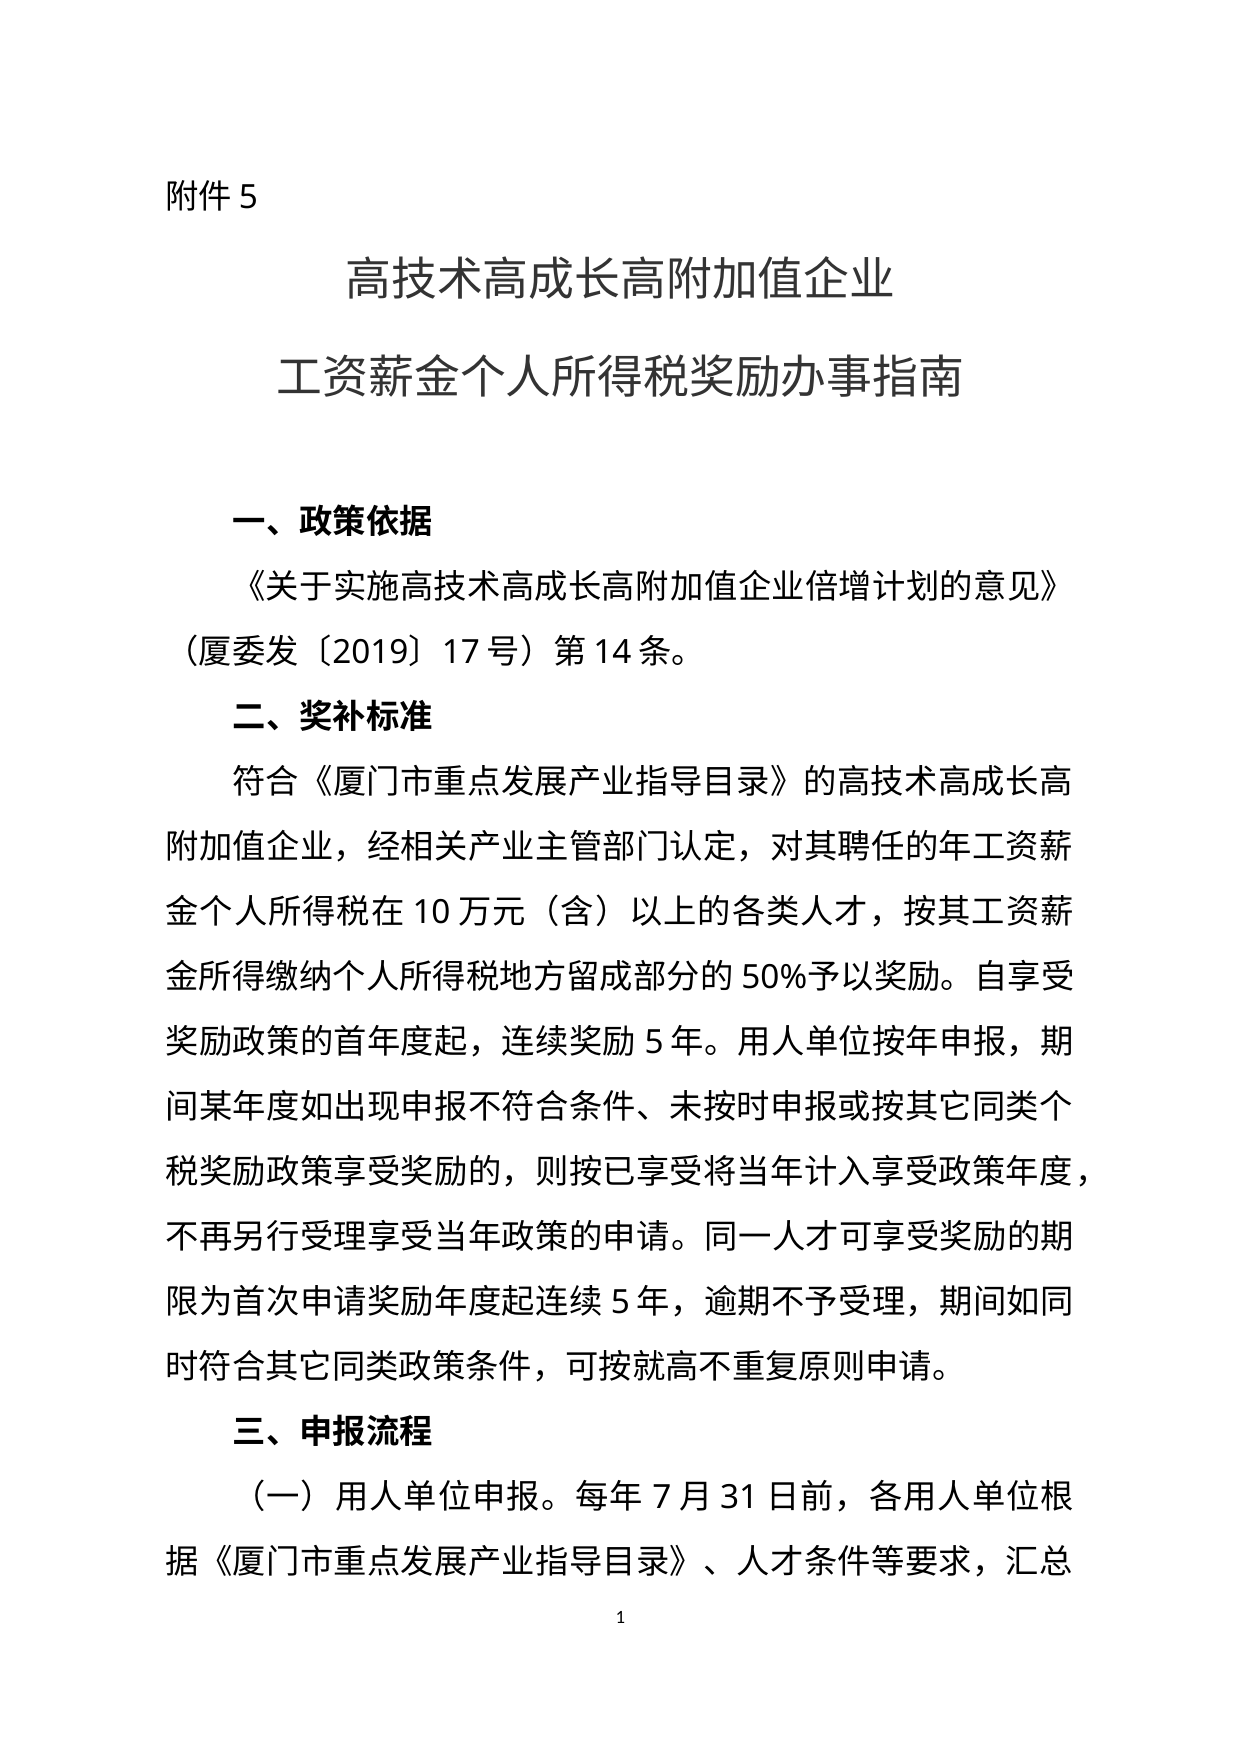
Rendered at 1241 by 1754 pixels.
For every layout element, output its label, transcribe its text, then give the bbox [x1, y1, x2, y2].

text 工资薪金个人所得税奖励办事指南 [165, 324, 1075, 422]
text 高技术高成长高附加值企业 [165, 227, 1075, 324]
text 一、政策依据 [165, 487, 1075, 552]
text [165, 1462, 1075, 1592]
text 二、奖补标准 [165, 682, 1075, 747]
text 符合《厦门市重点发展产业指导目录》的高技术高成长高附加值企业，经相关产业主管部门认定，对其聘任的年工资薪金个人所得税在10万元（含）以上的各类人才，按其工资薪金所得缴纳个人所得税地方留成部分的50%予以奖励。自享受奖励政策的首年度起，连续奖励5年。用人单位按年申报，期间某年度如出现申报不符合条件、未按时申报或按其它同类个税奖励政策享受奖励的，则按已享受将当年计入享受政策年度，不再另行受理享受当年政策的申请。同一人才可享受奖励的期限为首次申请奖励年度起连续5年，逾期不予受理，期间如同时符合其它同类政策条件，可按就高不重复原则申请。 [165, 747, 1075, 1397]
text 三、申报流程 [165, 1397, 1075, 1462]
text 附件5 [165, 162, 1075, 227]
text 《关于实施高技术高成长高附加值企业倍增计划的意见》（厦委发〔2019〕17号）第14条。 [165, 552, 1075, 682]
